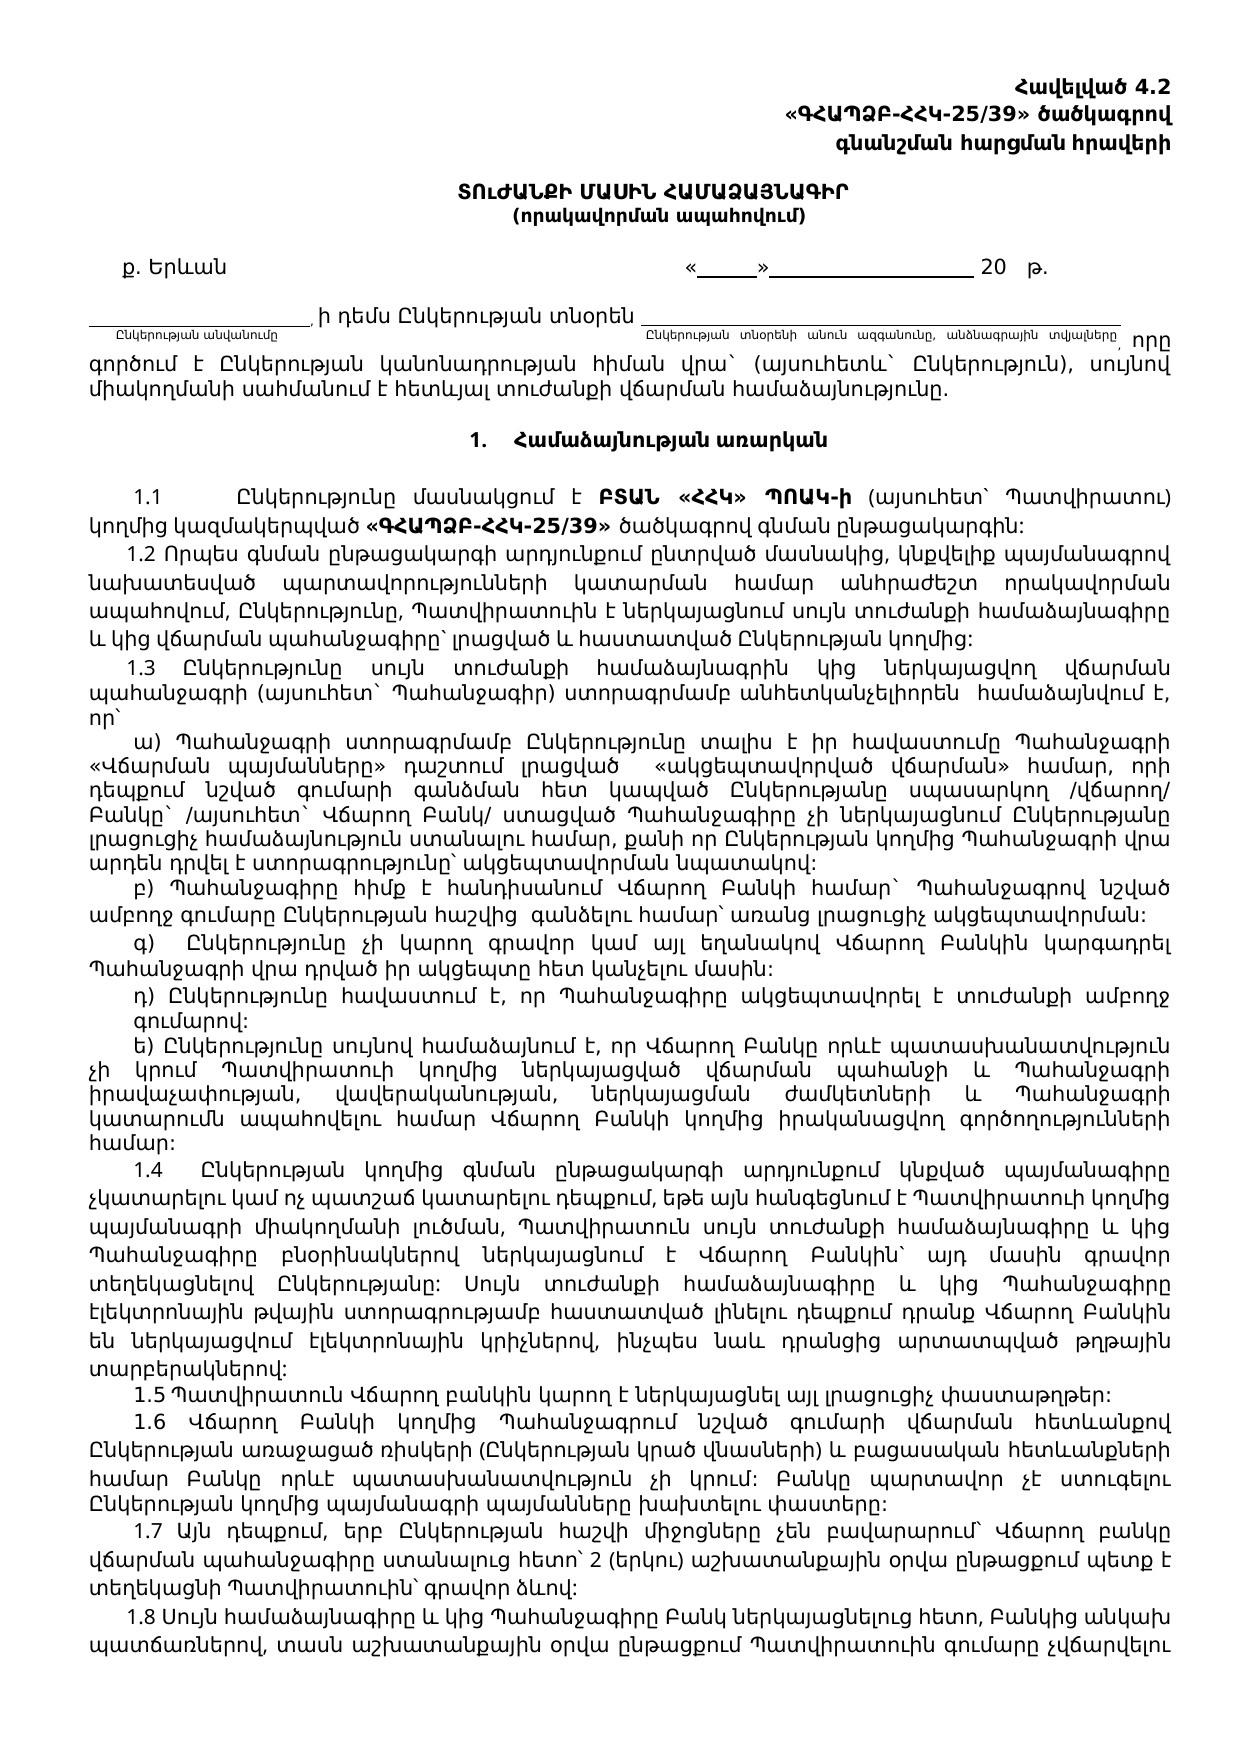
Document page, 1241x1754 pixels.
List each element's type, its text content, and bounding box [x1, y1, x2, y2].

text բ) Պահանջագիրը հիմք է հանդիսանում Վճարող Բանկի համար` Պահանջագրով նշված ամբողջ գումարը Ընկերության հաշվից գանձելու համար՝ առանց լրացուցիչ ակցեպտավորման: [89, 876, 1171, 928]
text ք. Երևան « » 20 թ. [89, 255, 1171, 279]
text գնանշման հարցման հրավերի [89, 128, 1171, 156]
text 1.6 Վճարող Բանկի կողմից Պահանջագրում նշված գումարի վճարման հետևանքով Ընկերության առաջացած ռիսկերի (Ընկերության կրած վնասների) և բացասական հետևանքների համար Բանկը որևէ պատասխանատվություն չի կրում: Բանկը պարտավոր չէ ստուգելու Ընկերության կողմից պայմանագրի պայմանները խախտելու փաստերը: [89, 1407, 1171, 1516]
text 1.2 Որպես գնման ընթացակարգի արդյունքում ընտրված մասնակից, կնքվելիք պայմանագրով նախատեսված պարտավորությունների կատարման համար անհրաժեշտ որակավորման ապահովում, Ընկերությունը, Պատվիրատուին է ներկայացնում սույն տուժանքի համաձայնագիրը և կից վճարման պահանջագիրը` լրացված և հաստատված Ընկերության կողմից: [89, 539, 1171, 653]
text ե) Ընկերությունը սույնով համաձայնում է, որ Վճարող Բանկը որևէ պատասխանատվություն չի կրում Պատվիրատուի կողմից ներկայացված վճարման պահանջի և Պահանջագրի իրավաչափության, վավերականության, ներկայացման ժամկետների և Պահանջագրի կատարումն ապահովելու համար Վճարող Բանկի կողմից իրականացվող գործողությունների համար: [89, 1034, 1171, 1155]
text 1.7 Այն դեպքում, երբ Ընկերության հաշվի միջոցները չեն բավարարում՝ Վճարող բանկը վճարման պահանջագիրը ստանալուց հետո՝ 2 (երկու) աշխատանքային օրվա ընթացքում պետք է տեղեկացնի Պատվիրատուին՝ գրավոր ձևով: [89, 1516, 1171, 1602]
text ՏՈւԺԱՆՔԻ ՄԱՍԻՆ ՀԱՄԱՁԱՅՆԱԳԻՐ [89, 180, 1171, 205]
text դ) Ընկերությունը հավաստում է, որ Պահանջագիրը ակցեպտավորել է տուժանքի ամբողջ գումարով: [133, 981, 1171, 1034]
text Ընկերության անվանումը Ընկերության տնօրենի անուն ազգանունը, անձնագրային տվյալները, որը գործում է Ընկերության կանոնադրության հիման վրա` (այսուհետև` Ընկերություն), սույնով միակողմանի սահմանում է հետևյալ տուժանքի վճարման համաձայնությունը. [89, 328, 1171, 401]
text (որակավորման ապահովում) [89, 205, 1171, 227]
text «ԳՀԱՊՁԲ-ՀՀԿ-25/39» ծածկագրով [89, 99, 1171, 128]
list Պատվիրատուն Վճարող բանկին կարող է ներկայացնել այլ լրացուցիչ փաստաթղթեր: [133, 1383, 1171, 1407]
text ա) Պահանջագրի ստորագրմամբ Ընկերությունը տալիս է իր հավաստումը Պահանջագրի «Վճարման պայմանները» դաշտում լրացված «ակցեպտավորված վճարման» համար, որի դեպքում նշված գումարի գանձման հետ կապված Ընկերությանը սպասարկող /վճարող/ Բանկը` /այսուհետ` Վճարող Բանկ/ ստացված Պահանջագիրը չի ներկայացնում Ընկերությանը լրացուցիչ համաձայնություն ստանալու համար, քանի որ Ընկերության կողմից Պահանջագրի վրա արդեն դրվել է ստորագրությունը՝ ակցեպտավորման նպատակով: [89, 730, 1171, 876]
text գ) Ընկերությունը չի կարող գրավոր կամ այլ եղանակով Վճարող Բանկին կարգադրել Պահանջագրի վրա դրված իր ակցեպտը հետ կանչելու մասին: [89, 928, 1171, 981]
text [89, 1602, 1171, 1659]
text 1.4 Ընկերության կողմից գնման ընթացակարգի արդյունքում կնքված պայմանագիրը չկատարելու կամ ոչ պատշաճ կատարելու դեպքում, եթե այն հանգեցնում է Պատվիրատուի կողմից պայմանագրի միակողմանի լուծման, Պատվիրատուն սույն տուժանքի համաձայնագիրը և կից Պահանջագիրը բնօրինակներով ներկայացնում է Վճարող Բանկին` այդ մասին գրավոր տեղեկացնելով Ընկերությանը: Սույն տուժանքի համաձայնագիրը և կից Պահանջագիրը էլեկտրոնային թվային ստորագրությամբ հաստատված լինելու դեպքում դրանք Վճարող Բանկին են ներկայացվում էլեկտրոնային կրիչներով, ինչպես նաև դրանցից արտատպված թղթային տարբերակներով: [89, 1155, 1171, 1383]
list Համաձայնության առարկան [126, 425, 1171, 454]
text , ի դեմս Ընկերության տնօրեն [89, 304, 1171, 328]
text 1.3 Ընկերությունը սույն տուժանքի համաձայնագրին կից ներկայացվող վճարման պահանջագրի (այսուհետ` Պահանջագիր) ստորագրմամբ անհետկանչելիորեն համաձայնվում է, որ՝ [89, 653, 1171, 730]
text Հավելված 4.2 [89, 75, 1171, 99]
list Ընկերությունը մասնակցում է ԲՏԱՆ «ՀՀԿ» ՊՈԱԿ-ի (այսուհետ` Պատվիրատու) կողմից կազմակերպված «ԳՀԱՊՁԲ-ՀՀԿ-25/39» ծածկագրով գնման ընթացակարգին: [89, 482, 1171, 539]
